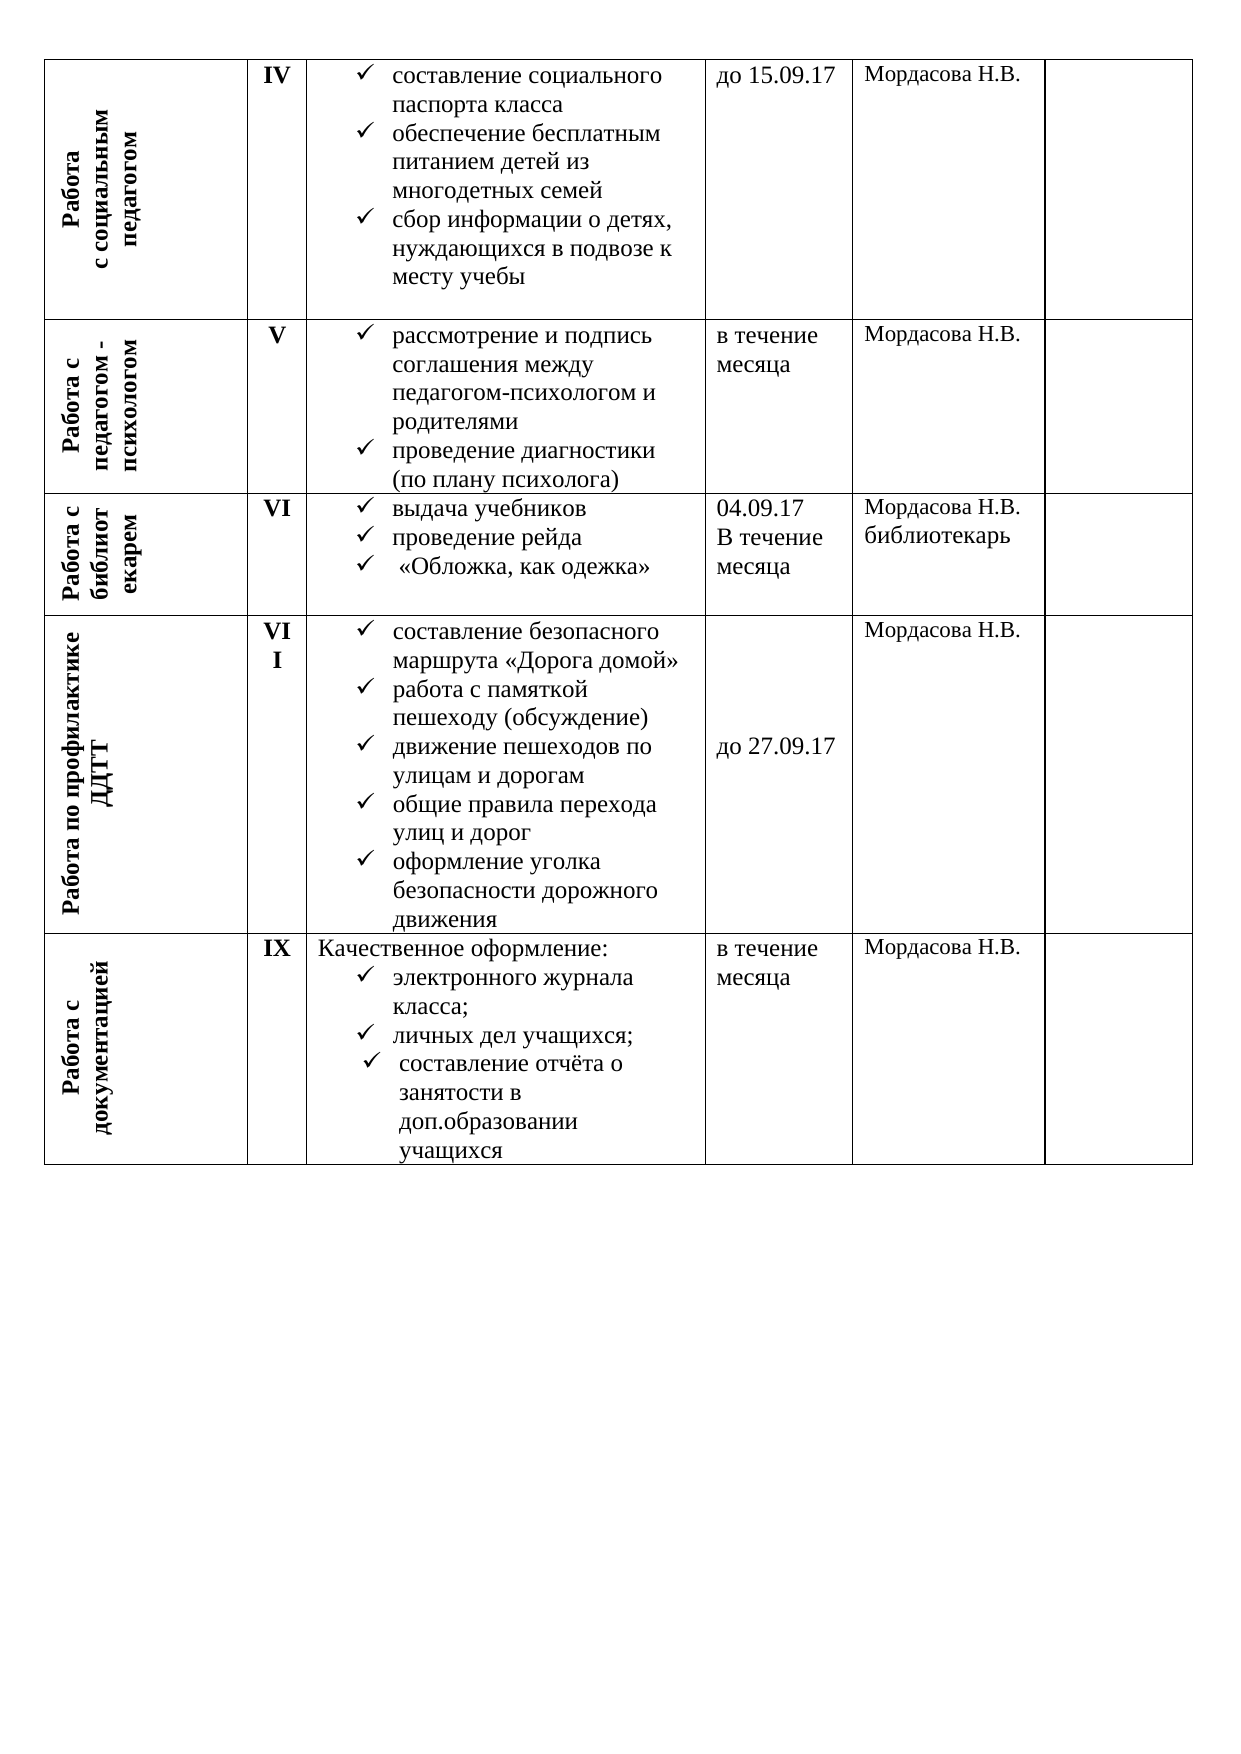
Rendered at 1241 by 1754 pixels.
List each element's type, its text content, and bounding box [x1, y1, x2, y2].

table_cell Работа с документацией [45, 934, 247, 1163]
table_cell выдача учебников проведение рейда «Обложка, как одежка» [307, 494, 705, 615]
table_cell Мордасова Н.В. [853, 60, 1044, 319]
table_cell составление безопасного маршрута «Дорога домой» работа с памяткой пешеходу (обсуждение) движение пешеходов по улицам и дорогам общие правила перехода улиц и дорог оформление уголка безопасности дорожного движения [307, 616, 705, 932]
table_cell [1046, 494, 1192, 615]
table_cell Мордасова Н.В. [853, 616, 1044, 932]
table_cell [1046, 616, 1192, 932]
table_cell до 15.09.17 [706, 60, 852, 319]
table_cell Работа по профилактике ДДТТ [45, 616, 247, 932]
table_cell Мордасова Н.В. [853, 934, 1044, 1163]
table_cell VII [248, 616, 306, 932]
table_cell в течение месяца [706, 934, 852, 1163]
table_cell [1046, 60, 1192, 319]
table_cell Мордасова Н.В. [853, 320, 1044, 492]
table_cell рассмотрение и подпись соглашения между педагогом-психологом и родителями проведение диагностики (по плану психолога) [307, 320, 705, 492]
table_cell VI [248, 494, 306, 615]
table_cell Мордасова Н.В. библиотекарь [853, 494, 1044, 615]
table_cell IV [248, 60, 306, 319]
table_cell IX [248, 934, 306, 1163]
table_cell Работа с библиотекарем [45, 494, 247, 615]
table_cell Качественное оформление: электронного журнала класса; личных дел учащихся; составление отчёта о занятости в доп.образовании учащихся [307, 934, 705, 1163]
table_cell [1046, 934, 1192, 1163]
table_cell в течение месяца [706, 320, 852, 492]
table_cell Работа с социальным педагогом [45, 60, 247, 319]
table_cell V [248, 320, 306, 492]
table_cell 04.09.17 В течение месяца [706, 494, 852, 615]
table_cell до 27.09.17 [706, 616, 852, 932]
table_cell [1046, 320, 1192, 492]
table_cell составление социального паспорта класса обеспечение бесплатным питанием детей из многодетных семей сбор информации о детях, нуждающихся в подвозе к месту учебы [307, 60, 705, 319]
table_cell Работа с педагогом - психологом [45, 320, 247, 492]
